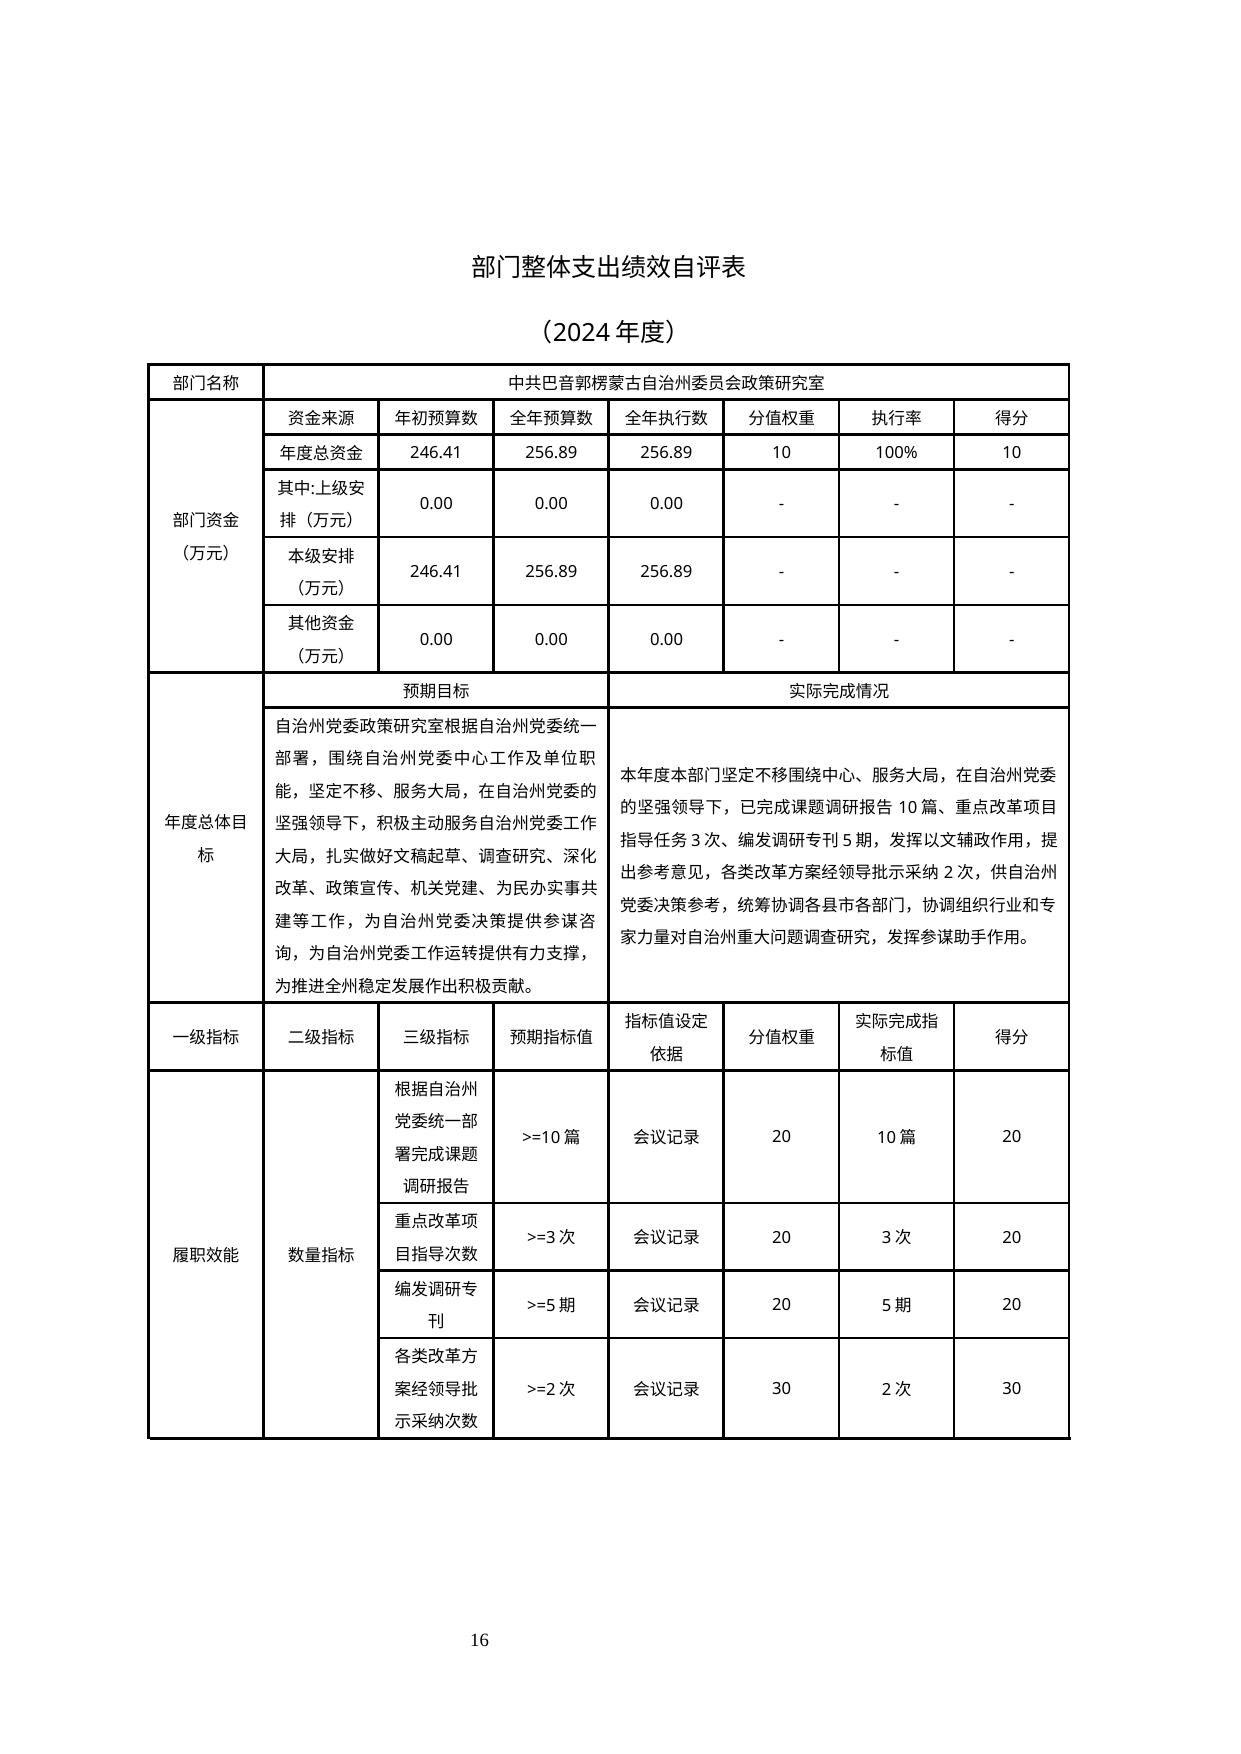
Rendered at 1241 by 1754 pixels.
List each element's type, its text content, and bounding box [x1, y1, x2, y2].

table_cell 20 [955, 1272, 1068, 1337]
table_cell 编发调研专刊 [380, 1272, 492, 1337]
table_cell >=3次 [495, 1204, 607, 1269]
table_cell 本年度本部门坚定不移围绕中心、服务大局，在自治州党委的坚强领导下，已完成课题调研报告10篇、重点改革项目指导任务3次、编发调研专刊5期，发挥以文辅政作用，提出参考意见，各类改革方案经领导批示采纳2次，供自治州党委决策参考，统筹协调各县市各部门，协调组织行业和专家力量对自治州重大问题调查研究，发挥参谋助手作用。 [610, 709, 1068, 1001]
table_cell 本级安排（万元） [265, 538, 377, 603]
table_cell 实际完成指标值 [840, 1004, 953, 1069]
table_cell 10 [955, 436, 1068, 468]
table_cell 得分 [955, 401, 1068, 433]
table_cell 根据自治州党委统一部署完成课题调研报告 [380, 1072, 492, 1201]
table_cell 全年预算数 [495, 401, 607, 433]
table_cell 会议记录 [610, 1339, 722, 1437]
table_cell 20 [725, 1072, 838, 1201]
table_cell 一级指标 [150, 1004, 262, 1069]
table_cell 30 [955, 1339, 1068, 1437]
table_cell 全年执行数 [610, 401, 722, 433]
table_cell 20 [725, 1272, 838, 1337]
table_cell 其他资金（万元） [265, 606, 377, 671]
table_cell 实际完成情况 [610, 674, 1068, 706]
table_cell - [725, 606, 838, 671]
table_cell 资金来源 [265, 401, 377, 433]
table_cell - [955, 538, 1068, 603]
table_cell >=5期 [495, 1272, 607, 1337]
table_cell >=10篇 [495, 1072, 607, 1201]
table_cell 会议记录 [610, 1072, 722, 1201]
table_cell 256.89 [610, 538, 722, 603]
table_cell 部门资金（万元） [150, 401, 262, 671]
table_cell 年初预算数 [380, 401, 492, 433]
table_cell - [840, 471, 953, 536]
table_cell 246.41 [380, 538, 492, 603]
table_cell 256.89 [495, 436, 607, 468]
table_cell 执行率 [840, 401, 953, 433]
table_cell 0.00 [380, 471, 492, 536]
table_cell 20 [955, 1072, 1068, 1201]
table_cell 30 [725, 1339, 838, 1437]
table_cell 其中:上级安排（万元） [265, 471, 377, 536]
table_cell - [840, 538, 953, 603]
table_cell 分值权重 [725, 1004, 838, 1069]
table_cell 履职效能 [150, 1072, 262, 1437]
table_cell 0.00 [610, 471, 722, 536]
table_cell 自治州党委政策研究室根据自治州党委统一部署，围绕自治州党委中心工作及单位职能，坚定不移、服务大局，在自治州党委的坚强领导下，积极主动服务自治州党委工作大局，扎实做好文稿起草、调查研究、深化改革、政策宣传、机关党建、为民办实事共建等工作，为自治州党委决策提供参谋咨询，为自治州党委工作运转提供有力支撑，为推进全州稳定发展作出积极贡献。 [265, 709, 607, 1001]
table_cell 20 [955, 1204, 1068, 1269]
table_cell 10 [725, 436, 838, 468]
table_cell 部门名称 [150, 366, 262, 398]
table_cell 0.00 [610, 606, 722, 671]
table_cell 256.89 [495, 538, 607, 603]
table_cell 会议记录 [610, 1272, 722, 1337]
table_cell 0.00 [380, 606, 492, 671]
table_cell 0.00 [495, 606, 607, 671]
table_cell （2024年度） [148, 298, 1069, 363]
table_cell 256.89 [610, 436, 722, 468]
table_cell 年度总资金 [265, 436, 377, 468]
table_cell 预期目标 [265, 674, 607, 706]
table_cell 年度总体目标 [150, 674, 262, 1001]
table_cell 会议记录 [610, 1204, 722, 1269]
table_cell 中共巴音郭楞蒙古自治州委员会政策研究室 [265, 366, 1068, 398]
table_cell 20 [725, 1204, 838, 1269]
table_cell 预期指标值 [495, 1004, 607, 1069]
table_cell 3次 [840, 1204, 953, 1269]
table_cell >=2次 [495, 1339, 607, 1437]
table_cell 数量指标 [265, 1072, 377, 1437]
table_cell 2次 [840, 1339, 953, 1437]
table_cell - [955, 471, 1068, 536]
table_cell 246.41 [380, 436, 492, 468]
table_cell 指标值设定依据 [610, 1004, 722, 1069]
table_cell - [955, 606, 1068, 671]
table_cell - [725, 538, 838, 603]
table_cell 分值权重 [725, 401, 838, 433]
table_cell 0.00 [495, 471, 607, 536]
table_cell 二级指标 [265, 1004, 377, 1069]
table_header 部门整体支出绩效自评表 [148, 233, 1069, 298]
table_cell 得分 [955, 1004, 1068, 1069]
table_cell 100% [840, 436, 953, 468]
table_cell 三级指标 [380, 1004, 492, 1069]
table_cell 各类改革方案经领导批示采纳次数 [380, 1339, 492, 1437]
table_cell 重点改革项目指导次数 [380, 1204, 492, 1269]
table_cell 5期 [840, 1272, 953, 1337]
table_cell - [725, 471, 838, 536]
table_cell 10篇 [840, 1072, 953, 1201]
table_cell - [840, 606, 953, 671]
